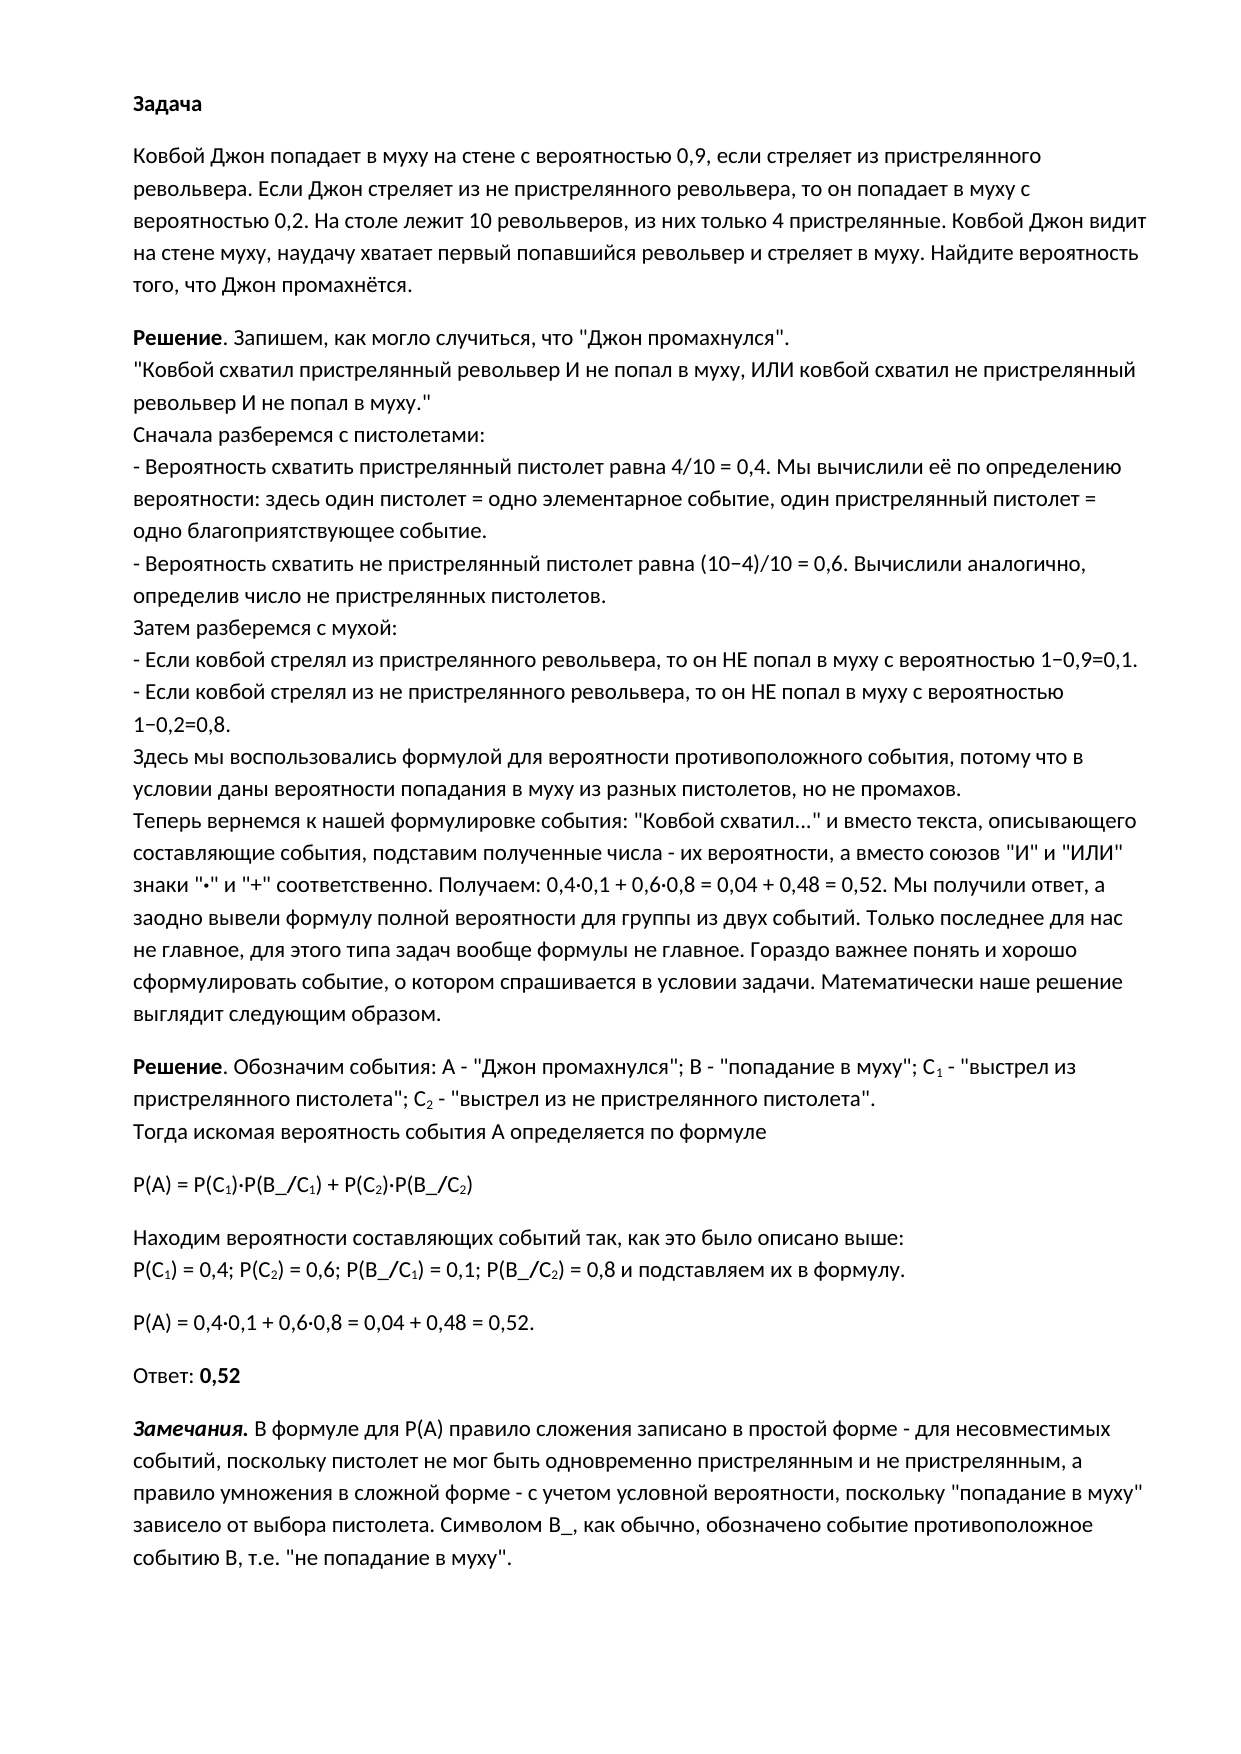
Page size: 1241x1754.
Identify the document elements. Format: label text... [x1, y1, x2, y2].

text Ответ: 0,52 [133, 1361, 1152, 1389]
text Находим вероятности составляющих событий так, как это было описано выше: P(С1) = 0,4; P(С2) = 0,6; P(B_/С1) = 0,1; P(B_/С2) = 0,8 и подставляем их в формулу. [133, 1223, 1152, 1283]
text Замечания. В формуле для P(A) правило сложения записано в простой форме - для несовместимых событий, поскольку пистолет не мог быть одновременно пристрелянным и не пристрелянным, а правило умножения в сложной форме - с учетом условной вероятности, поскольку "попадание в муху" зависело от выбора пистолета. Символом B_, как обычно, обозначено событие противоположное событию В, т.е. "не попадание в муху". [133, 1414, 1152, 1571]
text Решение. Запишем, как могло случиться, что "Джон промахнулся". "Ковбой схватил пристрелянный револьвер И не попал в муху, ИЛИ ковбой схватил не пристрелянный револьвер И не попал в муху." Сначала разберемся с пистолетами: - Вероятность схватить пристрелянный пистолет равна 4/10 = 0,4. Мы вычислили её по определению вероятности: здесь один пистолет = одно элементарное событие, один пристрелянный пистолет = одно благоприятствующее событие. - Вероятность схватить не пристрелянный пистолет равна (10−4)/10 = 0,6. Вычислили аналогично, определив число не пристрелянных пистолетов. Затем разберемся с мухой: - Если ковбой стрелял из пристрелянного револьвера, то он НЕ попал в муху с вероятностью 1−0,9=0,1. - Если ковбой стрелял из не пристрелянного револьвера, то он НЕ попал в муху с вероятностью 1−0,2=0,8. Здесь мы воспользовались формулой для вероятности противоположного события, потому что в условии даны вероятности попадания в муху из разных пистолетов, но не промахов. Теперь вернемся к нашей формулировке события: "Ковбой схватил..." и вместо текста, описывающего составляющие события, подставим полученные числа - их вероятности, а вместо союзов "И" и "ИЛИ" знаки "·" и "+" соответственно. Получаем: 0,4·0,1 + 0,6·0,8 = 0,04 + 0,48 = 0,52. Мы получили ответ, а заодно вывели формулу полной вероятности для группы из двух событий. Только последнее для нас не главное, для этого типа задач вообще формулы не главное. Гораздо важнее понять и хорошо сформулировать событие, о котором спрашивается в условии задачи. Математически наше решение выглядит следующим образом. [133, 323, 1152, 1027]
text Ковбой Джон попадает в муху на стене с вероятностью 0,9, если стреляет из пристрелянного револьвера. Если Джон стреляет из не пристрелянного револьвера, то он попадает в муху с вероятностью 0,2. На столе лежит 10 револьверов, из них только 4 пристрелянные. Ковбой Джон видит на стене муху, наудачу хватает первый попавшийся револьвер и стреляет в муху. Найдите вероятность того, что Джон промахнётся. [133, 142, 1152, 298]
text P(A) = P(С1)·P(B_/С1) + P(С2)·P(B_/С2) [133, 1170, 1152, 1198]
text P(A) = 0,4·0,1 + 0,6·0,8 = 0,04 + 0,48 = 0,52. [133, 1308, 1152, 1336]
text Задача [133, 89, 1152, 117]
text Решение. Обозначим события: A - "Джон промахнулся"; B - "попадание в муху"; С1 - "выстрел из пристрелянного пистолета"; С2 - "выстрел из не пристрелянного пистолета". Тогда искомая вероятность события А определяется по формуле [133, 1052, 1152, 1145]
